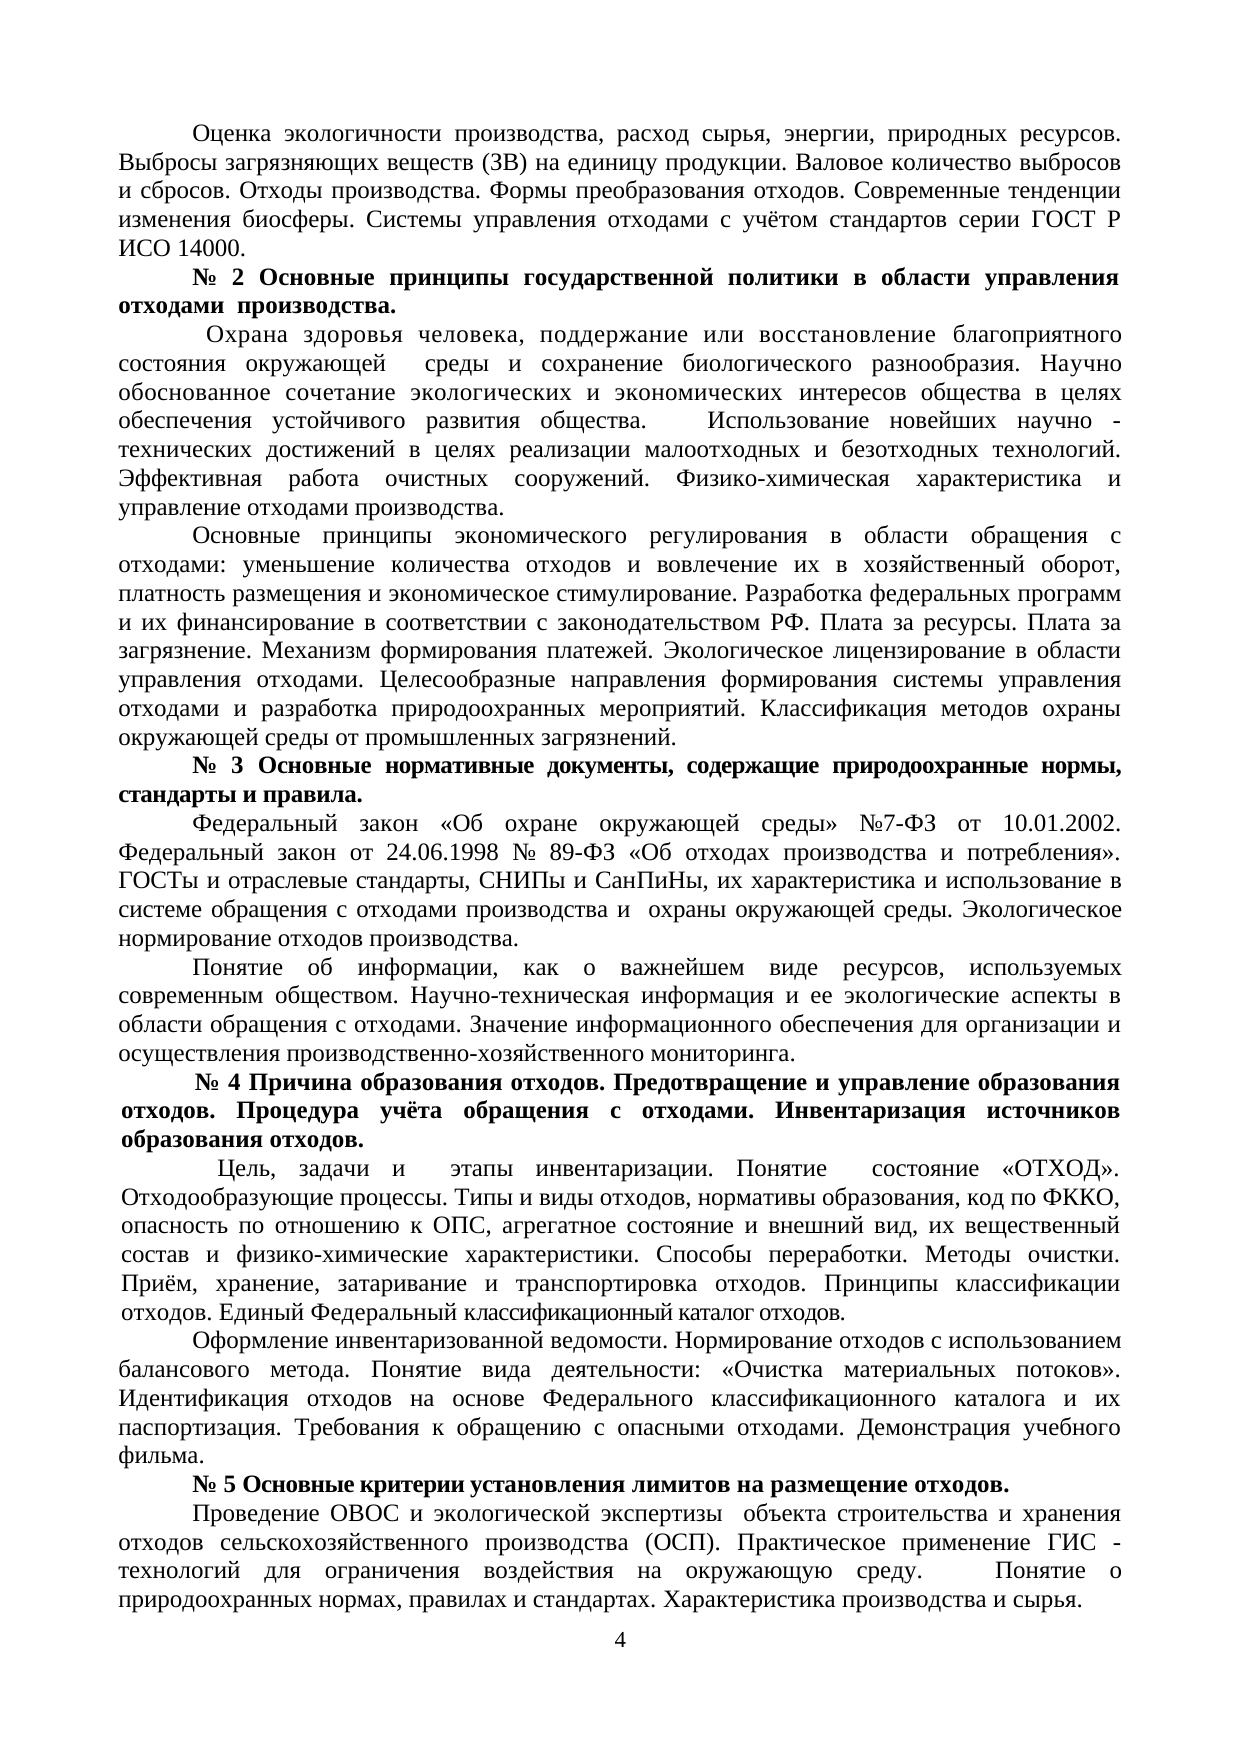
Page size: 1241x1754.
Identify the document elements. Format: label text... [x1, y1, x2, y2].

text Оформление инвентаризованной ведомости. Нормирование отходов с использованием балансового метода. Понятие вида деятельности: «Очистка материальных потоков». Идентификация отходов на основе Федерального классификационного каталога и их паспортизация. Требования к обращению с опасными отходами. Демонстрация учебного фильма. [118, 1326, 1122, 1469]
text № 5 Основные критерии установления лимитов на размещение отходов. [118, 1469, 1122, 1498]
text № 4 Причина образования отходов. Предотвращение и управление образования отходов. Процедура учёта обращения с отходами. Инвентаризация источников образования отходов. [121, 1067, 1121, 1153]
text Понятие об информации, как о важнейшем виде рecyрсов, используемых современным обществом. Научно-техническая информация и ее экологические аспекты в области обращения с отходами. Значение информационного обеспечения для организации и осуществления производственно-хозяйственного мониторинга. [118, 952, 1122, 1067]
text Проведение ОВОС и экологической экспертизы объекта строительства и хранения отходов сельскохозяйственного производства (ОСП). Практическое применение ГИС - технологий для ограничения воздействия на окружающую среду. Понятие о природоохранных нормах, правилах и стандартах. Характеристика производства и сырья. [118, 1498, 1122, 1613]
text Оценка экологичности производства, расход сырья, энергии, природных ресурсов. Выбросы загрязняющих веществ (ЗВ) на единицу продукции. Валовое количество выбросов и сбросов. Отходы производства. Формы преобразования отходов. Современные тенденции изменения биосферы. Системы управления отходами с учётом стандартов серии ГОСТ Р ИСО 14000. [118, 118, 1122, 262]
text Охрана здоровья человека, поддержание или восстановление благоприятного состояния окружающей среды и сохранение биологического разнообразия. Научно обоснованное сочетание экологических и экономических интересов общества в целях обеспечения устойчивого развития общества. Использование новейших научно - технических достижений в целях реализации малоотходных и безотходных технологий. Эффективная работа очистных сооружений. Физико-химическая характеристика и управление отходами производства. [118, 319, 1122, 521]
text № 2 Основные принципы государственной политики в области управления отходами производства. [118, 262, 1120, 319]
text Основные принципы экономического регулирования в области обращения с отходами: уменьшение количества отходов и вовлечение их в хозяйственный оборот, платность размещения и экономическое стимулирование. Разработка федеральных программ и их финансирование в соответствии с законодательством РФ. Плата за ресурсы. Плата за загрязнение. Механизм формирования платежей. Экологическое лицензирование в области управления отходами. Целесообразные направления формирования системы управления отходами и разработка природоохранных мероприятий. Классификация методов охраны окружающей среды от промышленных загрязнений. [118, 521, 1122, 751]
text Федеральный закон «Об охране окружающей среды» №7-ФЗ от 10.01.2002. Федеральный закон от 24.06.1998 № 89-ФЗ «Об отходах производства и потребления». ГОСТы и отраслевые стандарты, СНИПы и СанПиНы, их характеристика и использование в системе обращения с отходами производства и охраны окружающей среды. Экологическое нормирование отходов производства. [118, 808, 1122, 952]
text № 3 Основные нормативные документы, содержащие природоохранные нормы, стандарты и правила. [118, 751, 1122, 808]
text Цель, задачи и этапы инвентаризации. Понятие состояние «ОТХОД». Отходообразующие процессы. Типы и виды отходов, нормативы образования, код по ФККО, опасность по отношению к ОПС, агрегатное состояние и внешний вид, их вещественный состав и физико-химические характеристики. Способы переработки. Методы очистки. Приём, хранение, затаривание и транспортировка отходов. Принципы классификации отходов. Единый Федеральный классификационный каталог отходов. [121, 1153, 1121, 1326]
